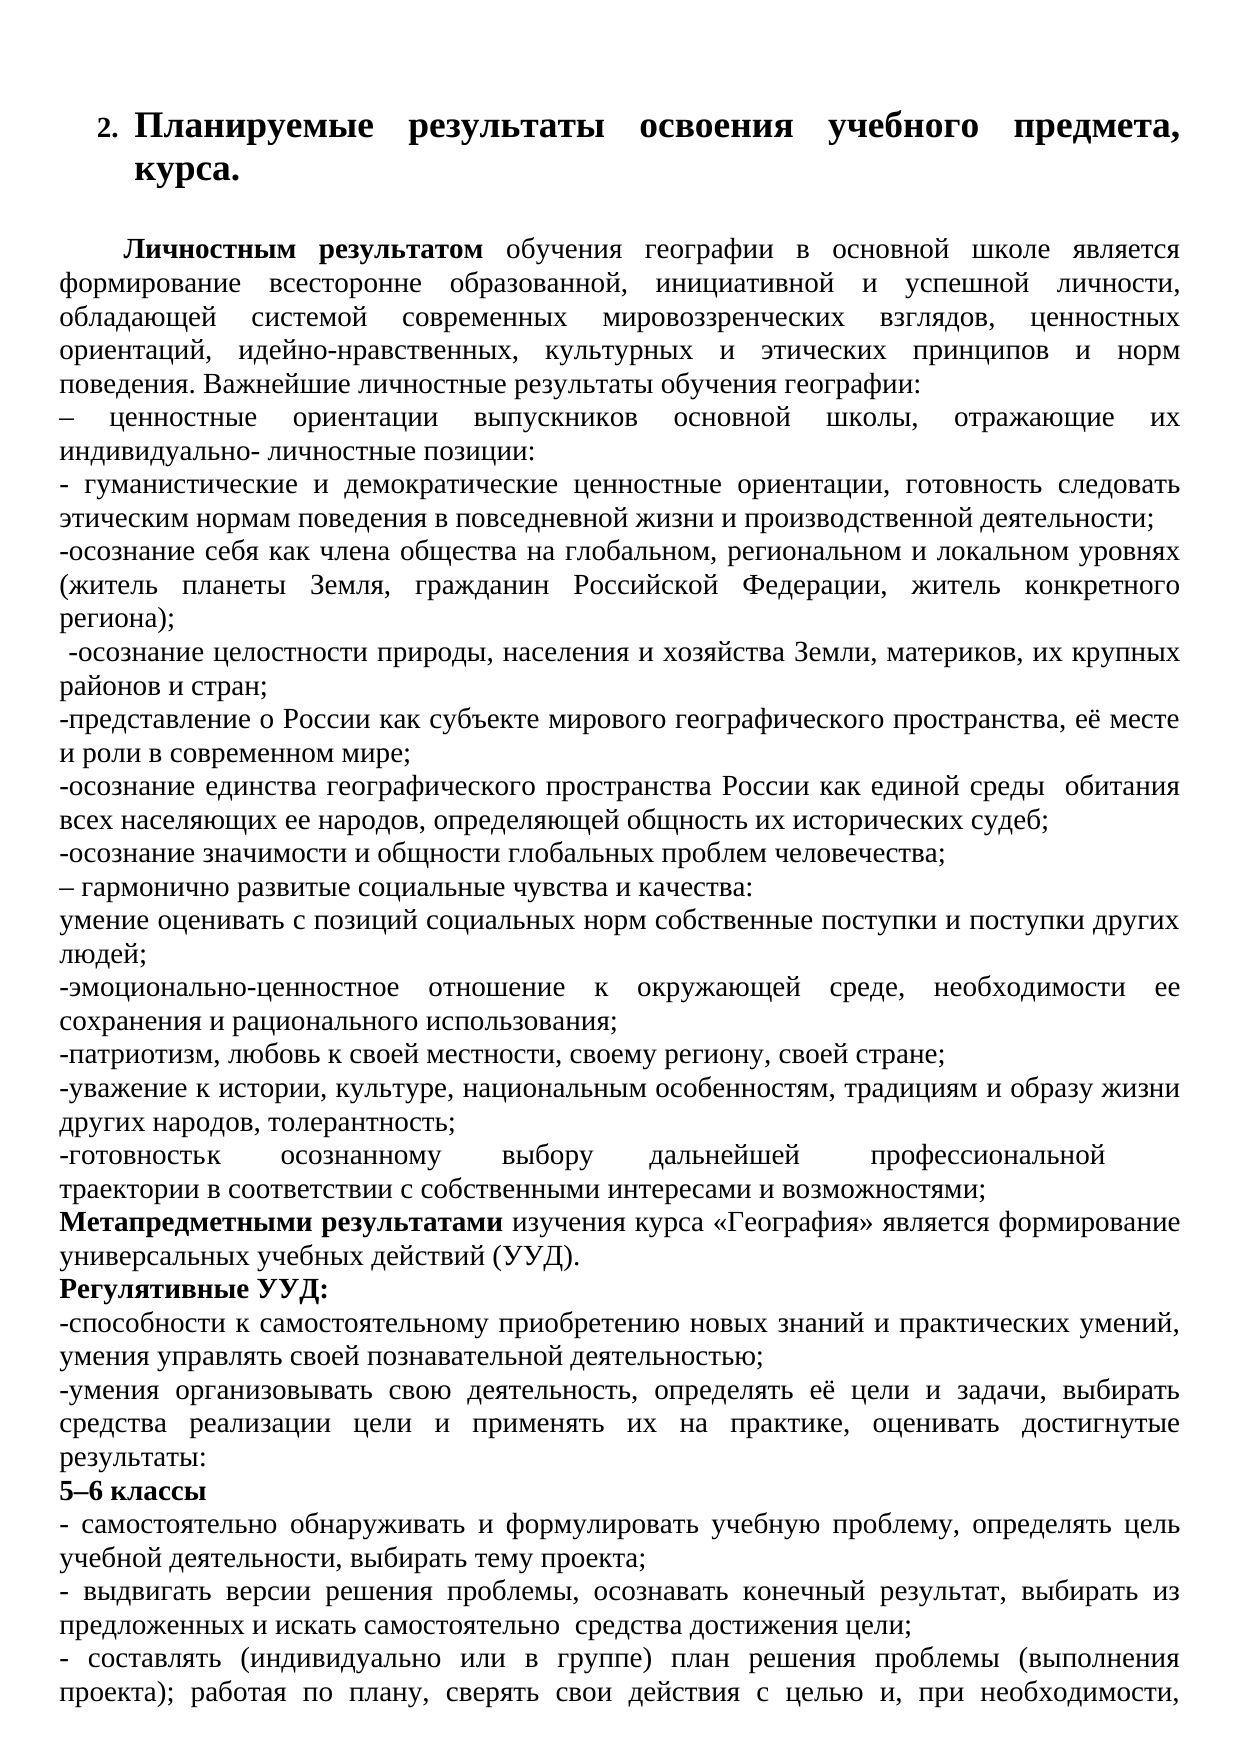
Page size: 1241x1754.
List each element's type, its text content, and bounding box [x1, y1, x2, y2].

text - выдвигать версии решения проблемы, осознавать конечный результат, выбирать из предложенных и искать самостоятельно средства достижения цели; [59, 1573, 1181, 1640]
text -осознание значимости и общности глобальных проблем человечества; [59, 835, 1181, 869]
text - гуманистические и демократические ценностные ориентации, готовность следовать этическим нормам поведения в повседневной жизни и производственной деятельности; [59, 466, 1181, 533]
text 5–6 классы [59, 1473, 1181, 1506]
text -патриотизм, любовь к своей местности, своему региону, своей стране; [59, 1037, 1181, 1070]
list Планируемые результаты освоения учебного предмета, курса. [97, 102, 1181, 188]
text - самостоятельно обнаруживать и формулировать учебную проблему, определять цель учебной деятельности, выбирать тему проекта; [59, 1506, 1181, 1573]
text -эмоционально-ценностное отношение к окружающей среде, необходимости ее сохранения и рационального использования; [59, 969, 1181, 1037]
text Личностным результатом обучения географии в основной школе является формирование всесторонне образованной, инициативной и успешной личности, обладающей системой современных мировоззренческих взглядов, ценностных ориентаций, идейно-нравственных, культурных и этических принципов и норм поведения. Важнейшие личностные результаты обучения географии: [59, 232, 1181, 399]
text -осознание себя как члена общества на глобальном, региональном и локальном уровнях (житель планеты Земля, гражданин Российской Федерации, житель конкретного региона); [59, 533, 1181, 634]
text Метапредметными результатами изучения курса «География» является формирование универсальных учебных действий (УУД). [59, 1204, 1181, 1271]
text – ценностные ориентации выпускников основной школы, отражающие их индивидуально- личностные позиции: [59, 399, 1181, 466]
text -уважение к истории, культуре, национальным особенностям, традициям и образу жизни других народов, толерантность; [59, 1070, 1181, 1137]
text -умения организовывать свою деятельность, определять её цели и задачи, выбирать средства реализации цели и применять их на практике, оценивать достигнутые результаты: [59, 1372, 1181, 1473]
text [59, 1640, 1181, 1707]
text Регулятивные УУД: [59, 1271, 1181, 1305]
text -способности к самостоятельному приобретению новых знаний и практических умений, умения управлять своей познавательной деятельностью; [59, 1305, 1181, 1372]
text – гармонично развитые социальные чувства и качества: [59, 869, 1181, 902]
text -готовность к осознанному выбору дальнейшей профессиональной траектории в соответствии с собственными интересами и возможностями; [59, 1137, 1181, 1204]
text -осознание единства географического пространства России как единой среды обитания всех населяющих ее народов, определяющей общность их исторических судеб; [59, 768, 1181, 835]
text -представление о России как субъекте мирового географического пространства, её месте и роли в современном мире; [59, 701, 1181, 768]
text умение оценивать с позиций социальных норм собственные поступки и поступки других людей; [59, 902, 1181, 969]
text -осознание целостности природы, населения и хозяйства Земли, материков, их крупных районов и стран; [59, 634, 1181, 701]
